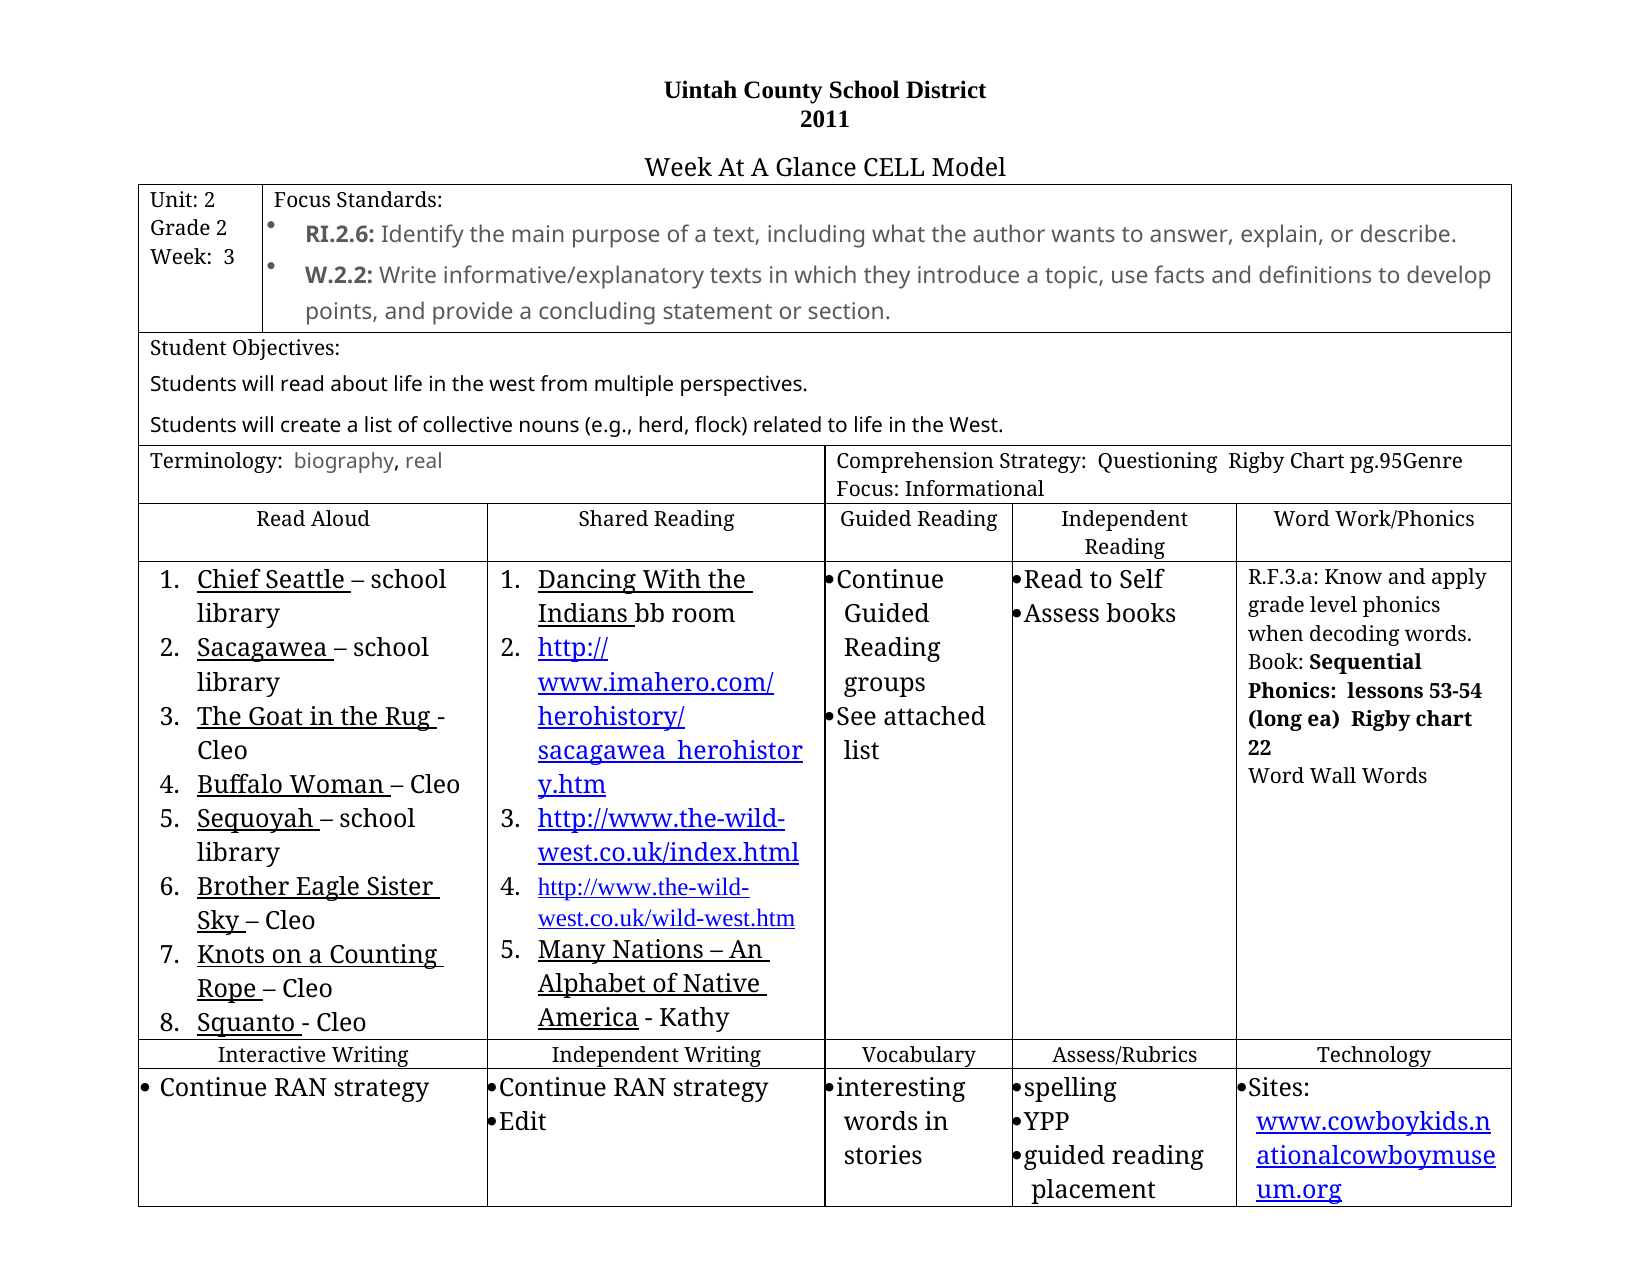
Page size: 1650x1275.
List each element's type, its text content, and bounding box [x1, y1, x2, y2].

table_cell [826, 1069, 1012, 1206]
table_cell Read Aloud [139, 504, 487, 561]
table_cell Interactive Writing [139, 1040, 487, 1068]
table_cell Assess/Rubrics [1013, 1040, 1236, 1068]
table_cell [1237, 1069, 1511, 1206]
table_cell Independent Writing [488, 1040, 824, 1068]
table_cell Comprehension Strategy: Questioning Rigby Chart pg.95Genre Focus: Informational [826, 446, 1511, 503]
table_cell R.F.3.a: Know and apply grade level phonics when decoding words. Book: Sequential Phonics: lessons 53-54 (long ea) Rigby chart 22 Word Wall Words [1237, 562, 1511, 1039]
table_cell Continue Guided Reading groups See attached list [826, 562, 1012, 1039]
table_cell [139, 1069, 487, 1206]
table_cell Student Objectives: Students will read about life in the west from multiple perspectives. Students will create a list of collective nouns (e.g., herd, flock) related to life in the West. [139, 333, 1511, 445]
table_cell Read to Self Assess books [1013, 562, 1236, 1039]
table_cell Independent Reading [1013, 504, 1236, 561]
table_cell Chief Seattle – school library Sacagawea – school library The Goat in the Rug - Cleo Buffalo Woman – Cleo Sequoyah – school library Brother Eagle Sister Sky – Cleo Knots on a Counting Rope – Cleo Squanto - Cleo [139, 562, 487, 1039]
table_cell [1013, 1069, 1236, 1206]
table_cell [488, 1069, 824, 1206]
table_cell Word Work/Phonics [1237, 504, 1511, 561]
table_cell Guided Reading [826, 504, 1012, 561]
table_cell Shared Reading [488, 504, 824, 561]
table_cell Vocabulary [826, 1040, 1012, 1068]
table_cell Terminology: biography, real [139, 446, 824, 503]
table_header Focus Standards: RI.2.6: Identify the main purpose of a text, including what the author wants to answer, explain, or describe. W.2.2: Write informative/explanatory texts in which they introduce a topic, use facts and definitions to develop points, and provide a concluding statement or section. [263, 185, 1511, 332]
text Week At A Glance CELL Model [150, 150, 1500, 184]
table_cell Dancing With the Indians bb room http://www.imahero.com/herohistory/sacagawea_herohistory.htm http://www.the-wild-west.co.uk/index.html http://www.the-wild-west.co.uk/wild-west.htm Many Nations – An Alphabet of Native America - Kathy [488, 562, 824, 1039]
table_cell Technology [1237, 1040, 1511, 1068]
table_header Unit: 2 Grade 2 Week: 3 [139, 185, 262, 332]
